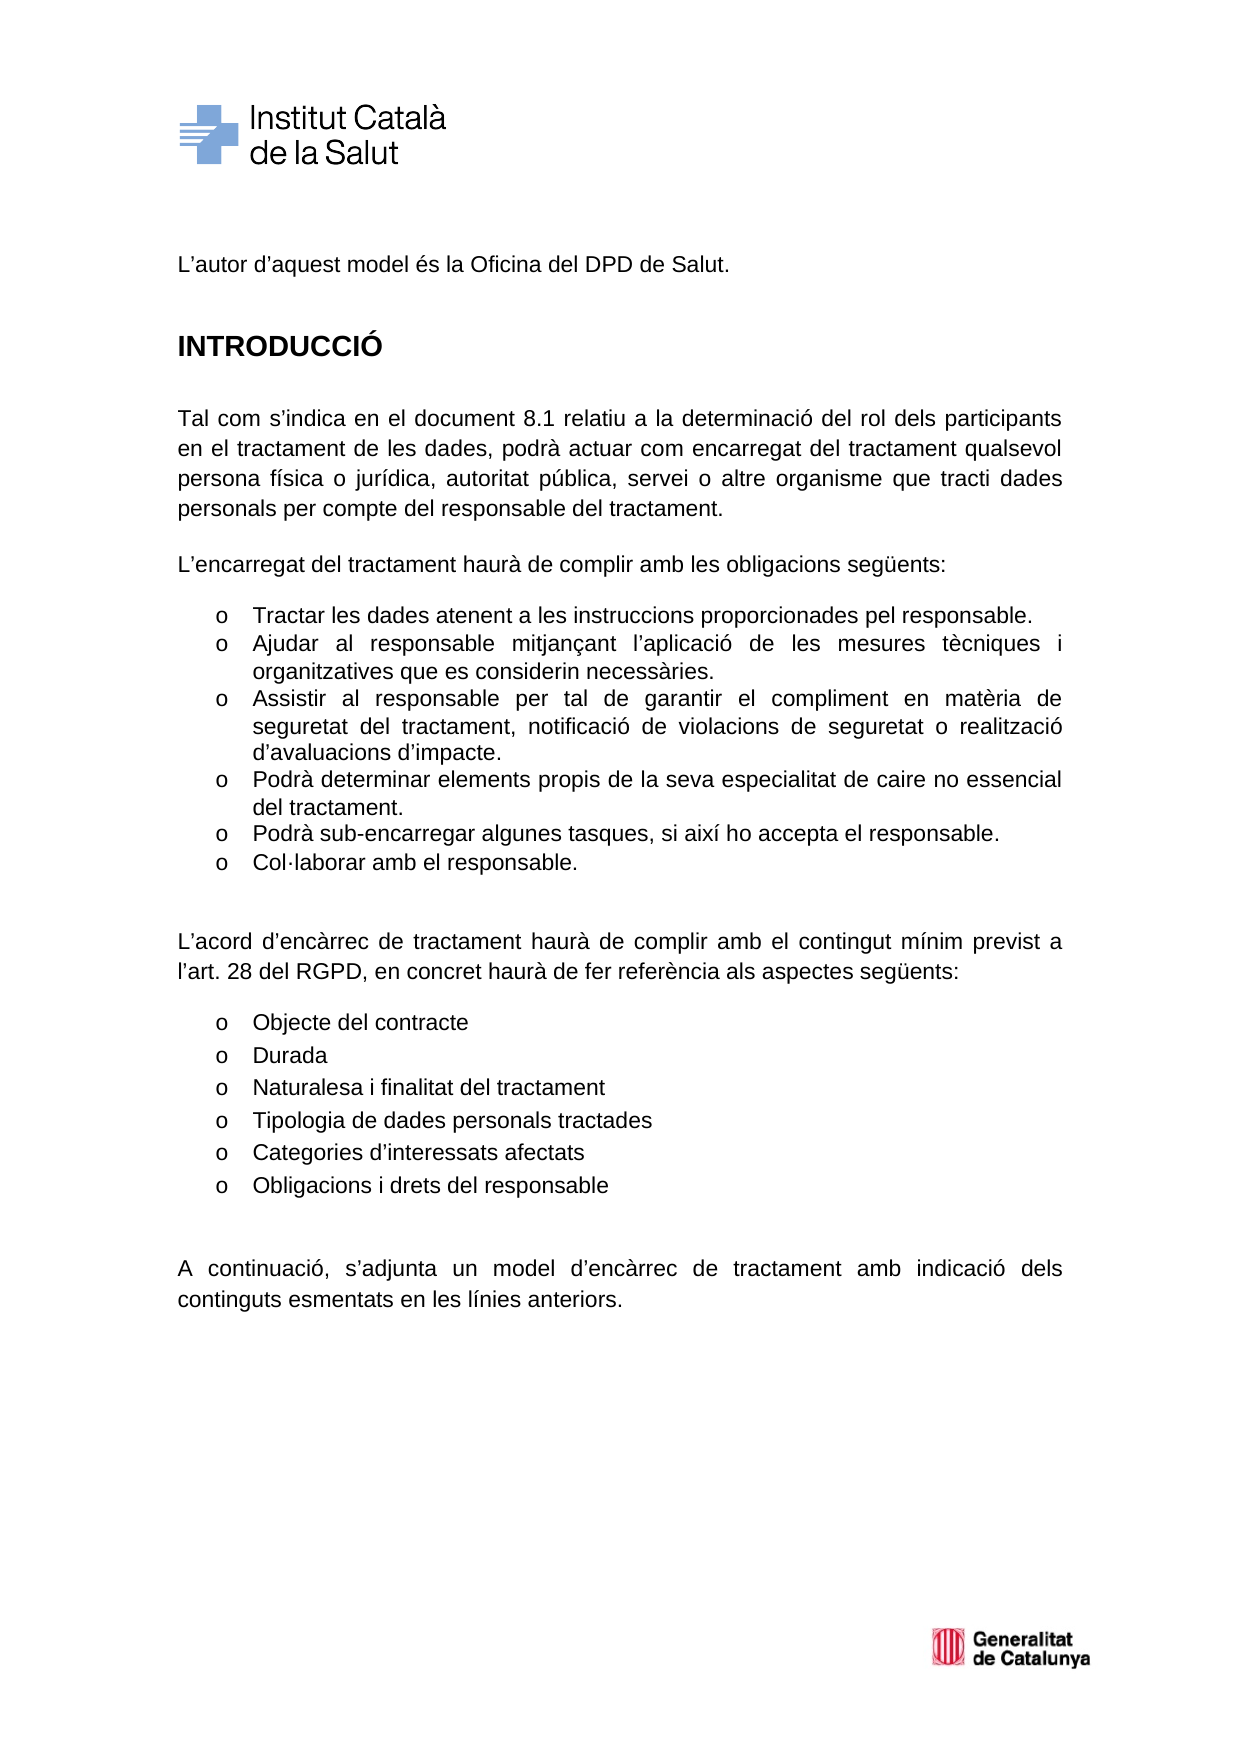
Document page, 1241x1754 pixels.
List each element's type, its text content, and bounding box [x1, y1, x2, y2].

list Naturalesa i finalitat del tractament [215, 1074, 1063, 1103]
list Categories d’interessats afectats [215, 1139, 1063, 1168]
list Podrà sub-encarregar algunes tasques, si així ho accepta el responsable. [215, 820, 1063, 849]
list Tipologia de dades personals tractades [215, 1107, 1063, 1135]
picture [177, 100, 450, 171]
list Assistir al responsable per tal de garantir el compliment en matèria de seguretat del tractament, notificació de violacions de seguretat o realització d’avaluacions d’impacte. [215, 685, 1063, 766]
text Tal com s’indica en el document 8.1 relatiu a la determinació del rol dels participants en el tractament de les dades, podrà actuar com encarregat del tractament qualsevol persona física o jurídica, autoritat pública, servei o altre organisme que tracti dades personals per compte del responsable del tractament. [177, 405, 1063, 522]
list Durada [215, 1042, 1063, 1070]
text L’encarregat del tractament haurà de complir amb les obligacions següents: [177, 551, 1063, 577]
text INTRODUCCIÓ [177, 329, 1063, 362]
text L’autor d’aquest model és la Oficina del DPD de Salut. [177, 251, 1063, 277]
list Podrà determinar elements propis de la seva especialitat de caire no essencial del tractament. [215, 766, 1063, 820]
list Tractar les dades atenent a les instruccions proporcionades pel responsable. [215, 602, 1063, 630]
text L’acord d’encàrrec de tractament haurà de complir amb el contingut mínim previst a l’art. 28 del RGPD, en concret haurà de fer referència als aspectes següents: [177, 928, 1063, 985]
list Obligacions i drets del responsable [215, 1172, 1063, 1200]
list Ajudar al responsable mitjançant l’aplicació de les mesures tècniques i organitzatives que es considerin necessàries. [215, 630, 1063, 685]
list Objecte del contracte [215, 1009, 1063, 1038]
picture [893, 1621, 1129, 1674]
text A continuació, s’adjunta un model d’encàrrec de tractament amb indicació dels continguts esmentats en les línies anteriors. [177, 1255, 1063, 1312]
list Col·laborar amb el responsable. [215, 849, 1063, 877]
